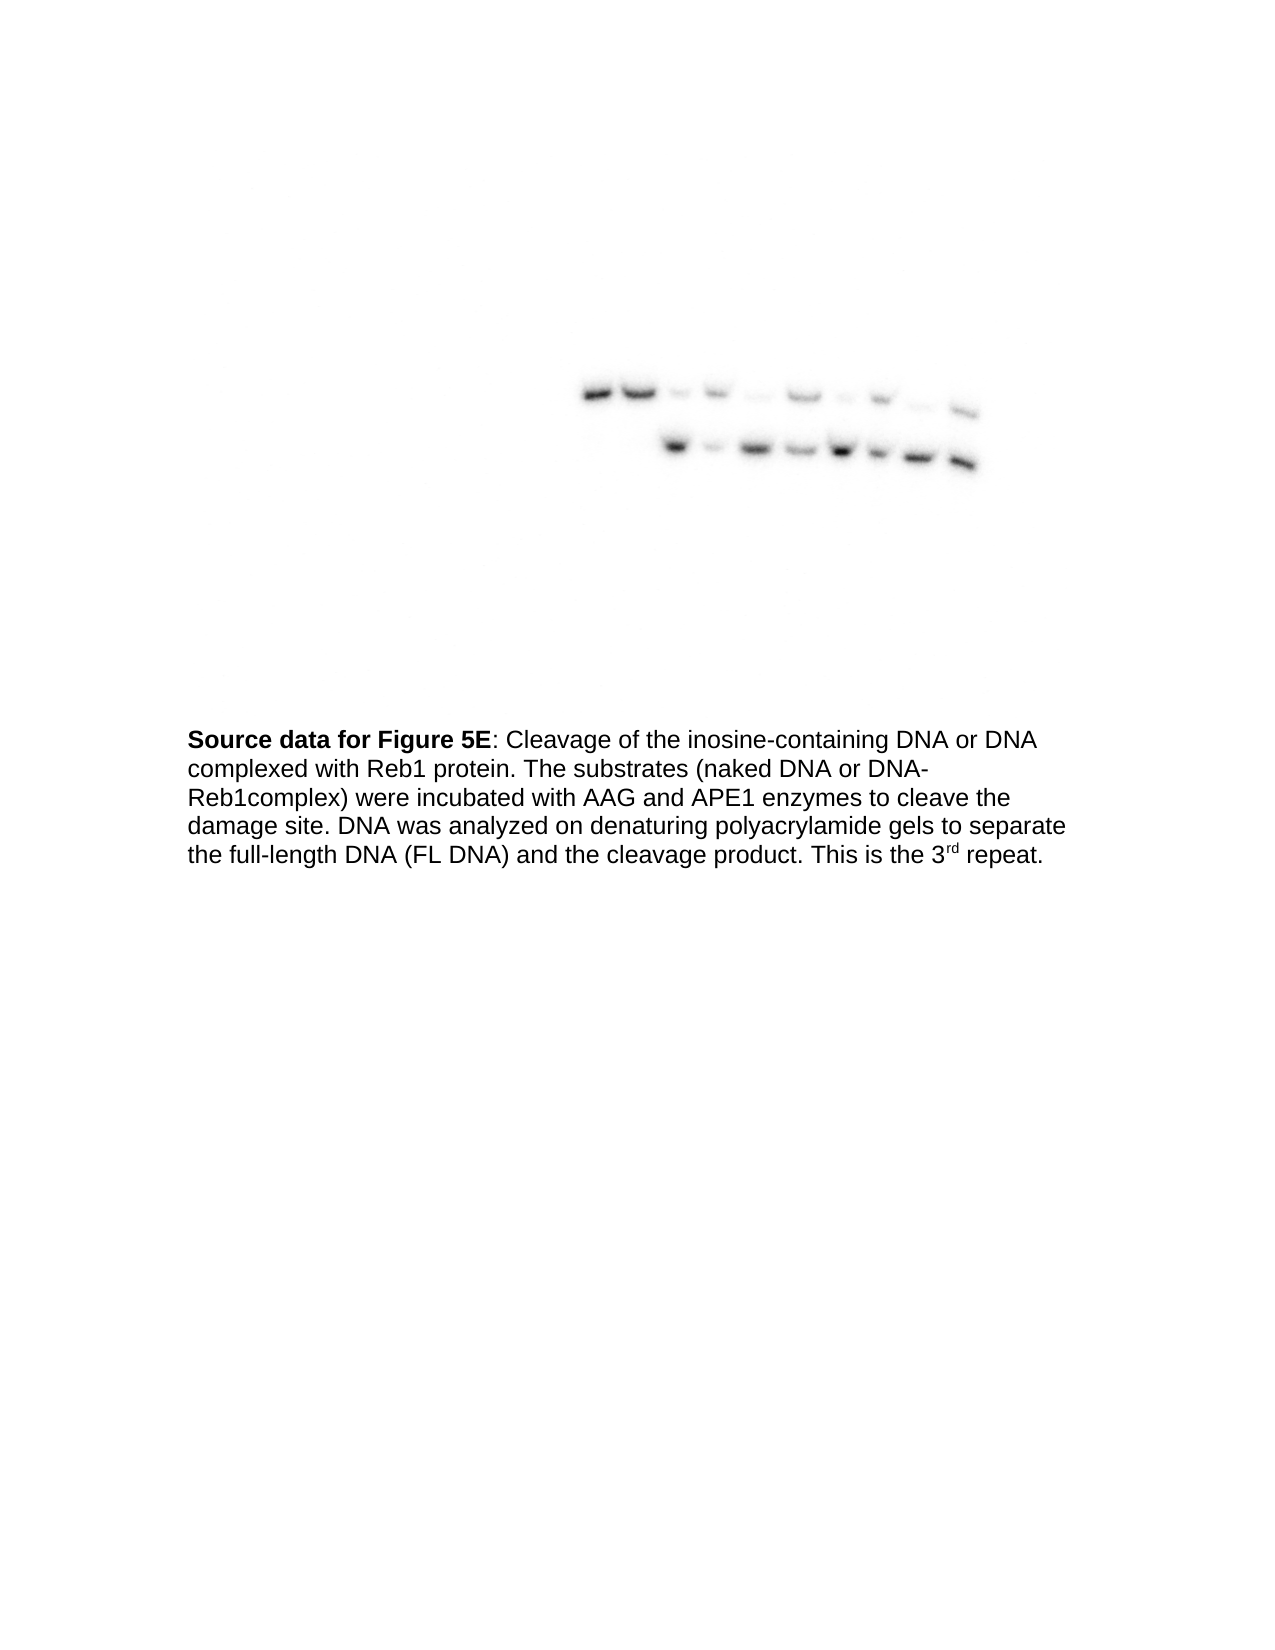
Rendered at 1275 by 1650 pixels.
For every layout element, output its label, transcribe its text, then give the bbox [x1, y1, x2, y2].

picture [187, 150, 1066, 720]
